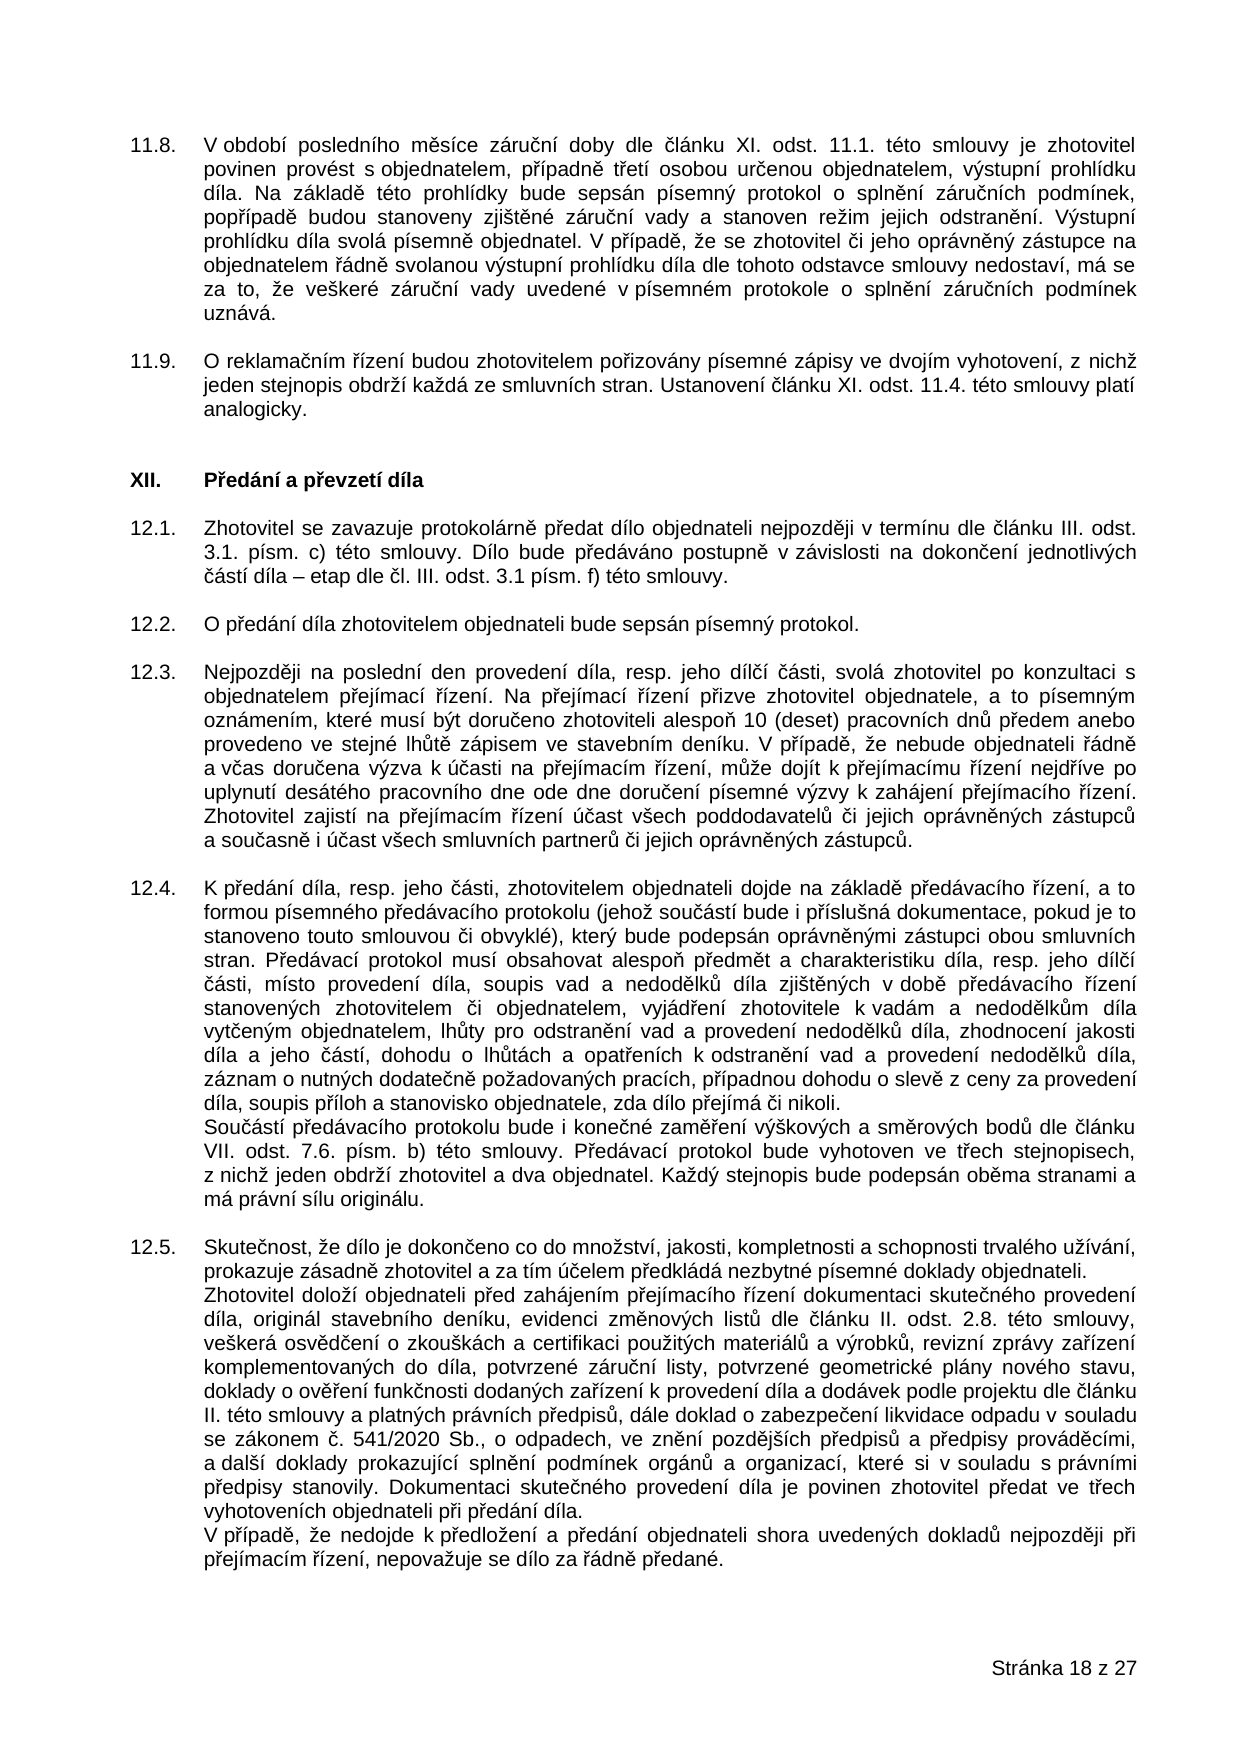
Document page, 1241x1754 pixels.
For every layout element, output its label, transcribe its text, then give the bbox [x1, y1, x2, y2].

list O reklamačním řízení budou zhotovitelem pořizovány písemné zápisy ve dvojím vyhotovení, z nichž jeden stejnopis obdrží každá ze smluvních stran. Ustanovení článku XI. odst. 11.4. této smlouvy platí analogicky. [130, 348, 1137, 420]
list Skutečnost, že dílo je dokončeno co do množství, jakosti, kompletnosti a schopnosti trvalého užívání, prokazuje zásadně zhotovitel a za tím účelem předkládá nezbytné písemné doklady objednateli. [130, 1235, 1137, 1283]
list K předání díla, resp. jeho části, zhotovitelem objednateli dojde na základě předávacího řízení, a to formou písemného předávacího protokolu (jehož součástí bude i příslušná dokumentace, pokud je to stanoveno touto smlouvou či obvyklé), který bude podepsán oprávněnými zástupci obou smluvních stran. Předávací protokol musí obsahovat alespoň předmět a charakteristiku díla, resp. jeho dílčí části, místo provedení díla, soupis vad a nedodělků díla zjištěných v době předávacího řízení stanovených zhotovitelem či objednatelem, vyjádření zhotovitele k vadám a nedodělkům díla vytčeným objednatelem, lhůty pro odstranění vad a provedení nedodělků díla, zhodnocení jakosti díla a jeho částí, dohodu o lhůtách a opatřeních k odstranění vad a provedení nedodělků díla, záznam o nutných dodatečně požadovaných pracích, případnou dohodu o slevě z ceny za provedení díla, soupis příloh a stanovisko objednatele, zda dílo přejímá či nikoli. [130, 876, 1137, 1115]
text XII. Předání a převzetí díla [130, 468, 1137, 492]
text V případě, že nedojde k předložení a předání objednateli shora uvedených dokladů nejpozději při přejímacím řízení, nepovažuje se dílo za řádně předané. [204, 1522, 1137, 1570]
list V období posledního měsíce záruční doby dle článku XI. odst. 11.1. této smlouvy je zhotovitel povinen provést s objednatelem, případně třetí osobou určenou objednatelem, výstupní prohlídku díla. Na základě této prohlídky bude sepsán písemný protokol o splnění záručních podmínek, popřípadě budou stanoveny zjištěné záruční vady a stanoven režim jejich odstranění. Výstupní prohlídku díla svolá písemně objednatel. V případě, že se zhotovitel či jeho oprávněný zástupce na objednatelem řádně svolanou výstupní prohlídku díla dle tohoto odstavce smlouvy nedostaví, má se za to, že veškeré záruční vady uvedené v písemném protokole o splnění záručních podmínek uznává. [130, 133, 1137, 324]
list Zhotovitel se zavazuje protokolárně předat dílo objednateli nejpozději v termínu dle článku III. odst. 3.1. písm. c) této smlouvy. Dílo bude předáváno postupně v závislosti na dokončení jednotlivých částí díla – etap dle čl. III. odst. 3.1 písm. f) této smlouvy. [130, 516, 1137, 588]
list Nejpozději na poslední den provedení díla, resp. jeho dílčí části, svolá zhotovitel po konzultaci s objednatelem přejímací řízení. Na přejímací řízení přizve zhotovitel objednatele, a to písemným oznámením, které musí být doručeno zhotoviteli alespoň 10 (deset) pracovních dnů předem anebo provedeno ve stejné lhůtě zápisem ve stavebním deníku. V případě, že nebude objednateli řádně a včas doručena výzva k účasti na přejímacím řízení, může dojít k přejímacímu řízení nejdříve po uplynutí desátého pracovního dne ode dne doručení písemné výzvy k zahájení přejímacího řízení. Zhotovitel zajistí na přejímacím řízení účast všech poddodavatelů či jejich oprávněných zástupců a současně i účast všech smluvních partnerů či jejich oprávněných zástupců. [130, 660, 1137, 852]
list O předání díla zhotovitelem objednateli bude sepsán písemný protokol. [130, 612, 1137, 636]
text Zhotovitel doloží objednateli před zahájením přejímacího řízení dokumentaci skutečného provedení díla, originál stavebního deníku, evidenci změnových listů dle článku II. odst. 2.8. této smlouvy, veškerá osvědčení o zkouškách a certifikaci použitých materiálů a výrobků, revizní zprávy zařízení komplementovaných do díla, potvrzené záruční listy, potvrzené geometrické plány nového stavu, doklady o ověření funkčnosti dodaných zařízení k provedení díla a dodávek podle projektu dle článku II. této smlouvy a platných právních předpisů, dále doklad o zabezpečení likvidace odpadu v souladu se zákonem č. 541/2020 Sb., o odpadech, ve znění pozdějších předpisů a předpisy prováděcími, a další doklady prokazující splnění podmínek orgánů a organizací, které si v souladu s právními předpisy stanovily. Dokumentaci skutečného provedení díla je povinen zhotovitel předat ve třech vyhotoveních objednateli při předání díla. [204, 1283, 1137, 1522]
text Součástí předávacího protokolu bude i konečné zaměření výškových a směrových bodů dle článku VII. odst. 7.6. písm. b) této smlouvy. Předávací protokol bude vyhotoven ve třech stejnopisech, z nichž jeden obdrží zhotovitel a dva objednatel. Každý stejnopis bude podepsán oběma stranami a má právní sílu originálu. [204, 1115, 1137, 1211]
